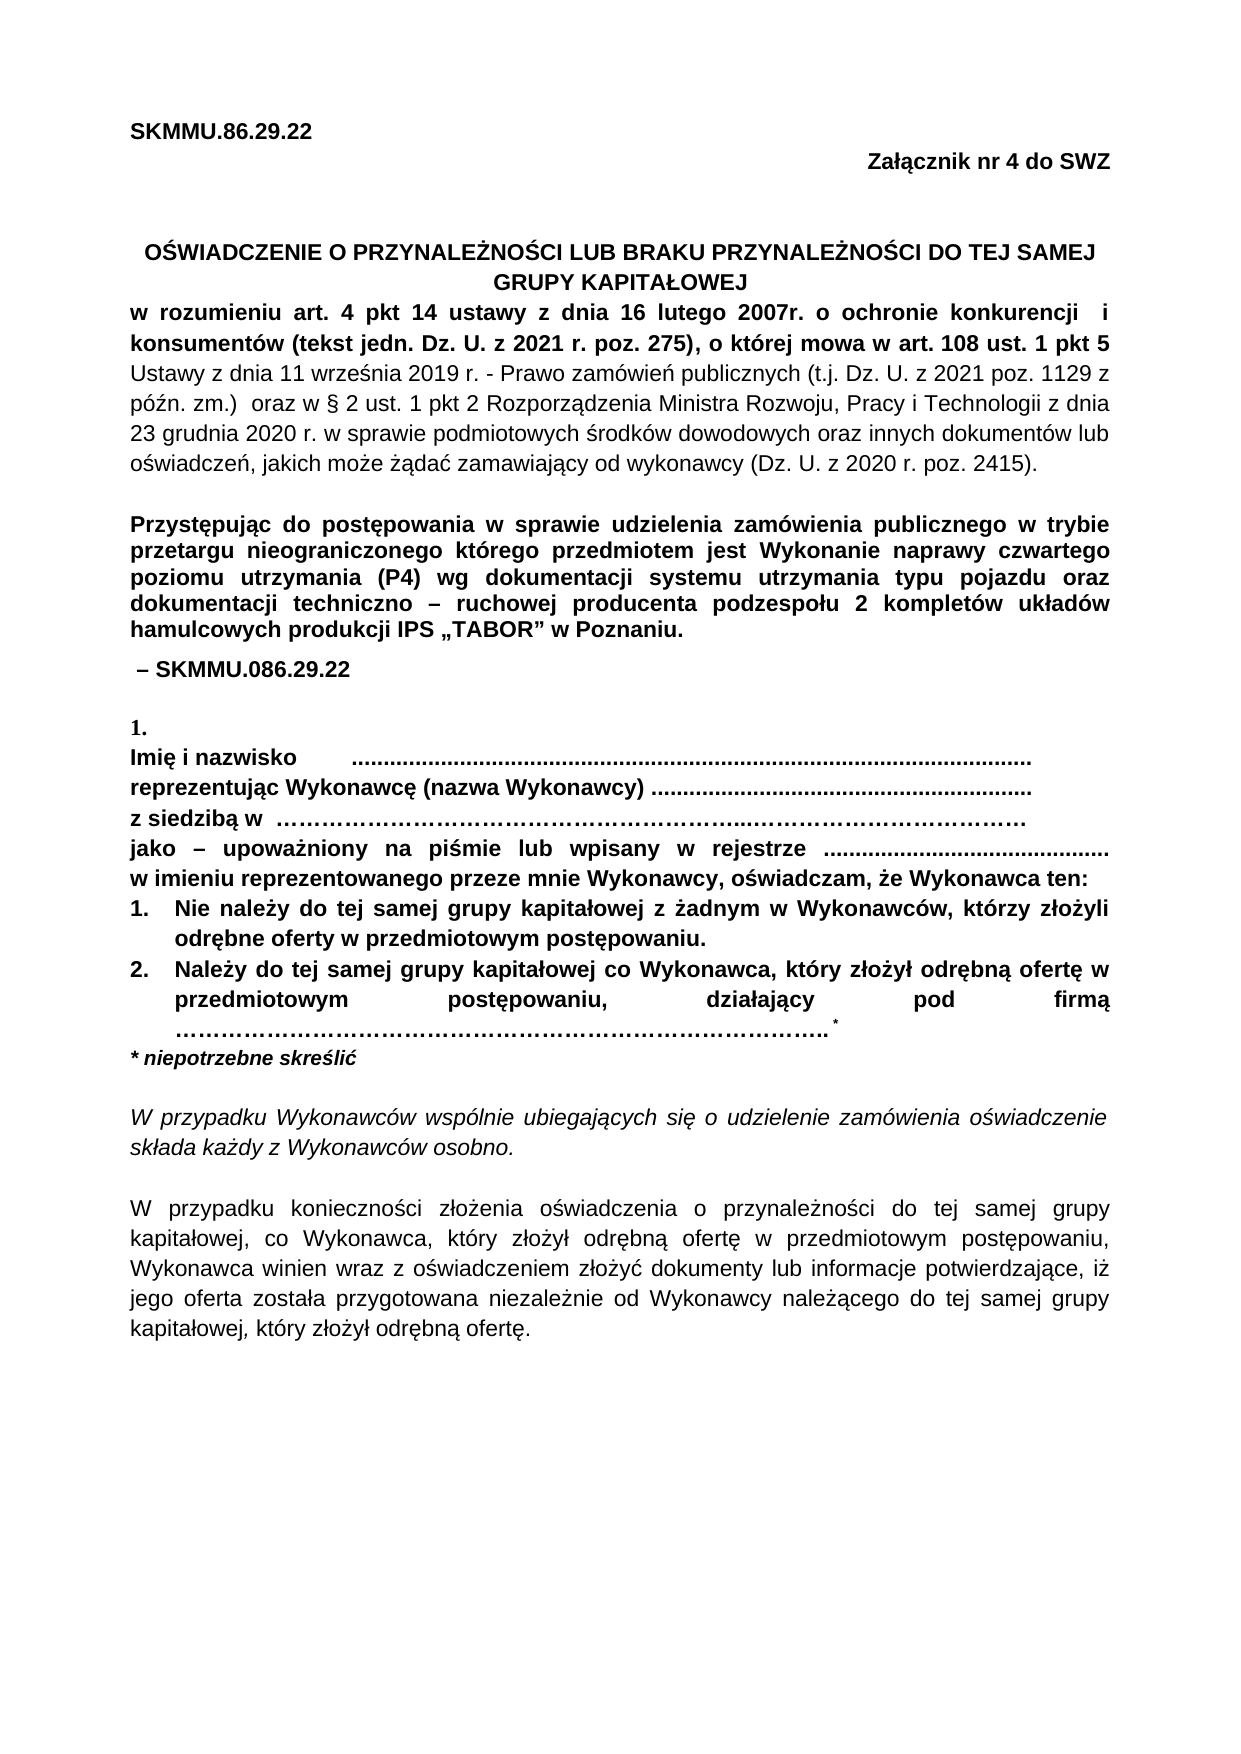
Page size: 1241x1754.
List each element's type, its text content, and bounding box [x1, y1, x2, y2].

text – SKMMU.086.29.22 [130, 655, 1110, 684]
text Imię i nazwisko ........................................................................................................... [130, 744, 1110, 771]
text Załącznik nr 4 do SWZ [130, 148, 1110, 175]
list Nie należy do tej samej grupy kapitałowej z żadnym w Wykonawców, którzy złożyli odrębne oferty w przedmiotowym postępowaniu. [130, 895, 1110, 952]
text jako – upoważniony na piśmie lub wpisany w rejestrze ............................................. w imieniu reprezentowanego przeze mnie Wykonawcy, oświadczam, że Wykonawca ten: [130, 835, 1110, 891]
text w rozumieniu art. 4 pkt 14 ustawy z dnia 16 lutego 2007r. o ochronie konkurencji i konsumentów (tekst jedn. Dz. U. z 2021 r. poz. 275), o której mowa w art. 108 ust. 1 pkt 5 Ustawy z dnia 11 września 2019 r. - Prawo zamówień publicznych (t.j. Dz. U. z 2021 poz. 1129 z późn. zm.) oraz w § 2 ust. 1 pkt 2 Rozporządzenia Ministra Rozwoju, Pracy i Technologii z dnia 23 grudnia 2020 r. w sprawie podmiotowych środków dowodowych oraz innych dokumentów lub oświadczeń, jakich może żądać zamawiający od wykonawcy (Dz. U. z 2020 r. poz. 2415). [130, 299, 1110, 477]
text * niepotrzebne skreślić [130, 1046, 1110, 1070]
list Należy do tej samej grupy kapitałowej co Wykonawca, który złożył odrębną ofertę w przedmiotowym postępowaniu, działający pod firmą ………………………………………………………………………….. * [130, 956, 1110, 1042]
text OŚWIADCZENIE O PRZYNALEŻNOŚCI LUB BRAKU PRZYNALEŻNOŚCI DO TEJ SAMEJ GRUPY KAPITAŁOWEJ [130, 239, 1111, 296]
text z siedzibą w ……………………………………………………...……………………………… [130, 804, 1110, 831]
text SKMMU.86.29.22 [130, 118, 1110, 144]
text W przypadku konieczności złożenia oświadczenia o przynależności do tej samej grupy kapitałowej, co Wykonawca, który złożył odrębną ofertę w przedmiotowym postępowaniu, Wykonawca winien wraz z oświadczeniem złożyć dokumenty lub informacje potwierdzające, iż jego oferta została przygotowana niezależnie od Wykonawcy należącego do tej samej grupy kapitałowej, który złożył odrębną ofertę. [130, 1194, 1110, 1342]
text W przypadku Wykonawców wspólnie ubiegających się o udzielenie zamówienia oświadczenie składa każdy z Wykonawców osobno. [130, 1104, 1110, 1161]
text reprezentując Wykonawcę (nazwa Wykonawcy) ............................................................ [130, 774, 1110, 801]
text Przystępując do postępowania w sprawie udzielenia zamówienia publicznego w trybie przetargu nieograniczonego którego przedmiotem jest Wykonanie naprawy czwartego poziomu utrzymania (P4) wg dokumentacji systemu utrzymania typu pojazdu oraz dokumentacji techniczno – ruchowej producenta podzespołu 2 kompletów układów hamulcowych produkcji IPS „TABOR” w Poznaniu. [130, 511, 1110, 643]
